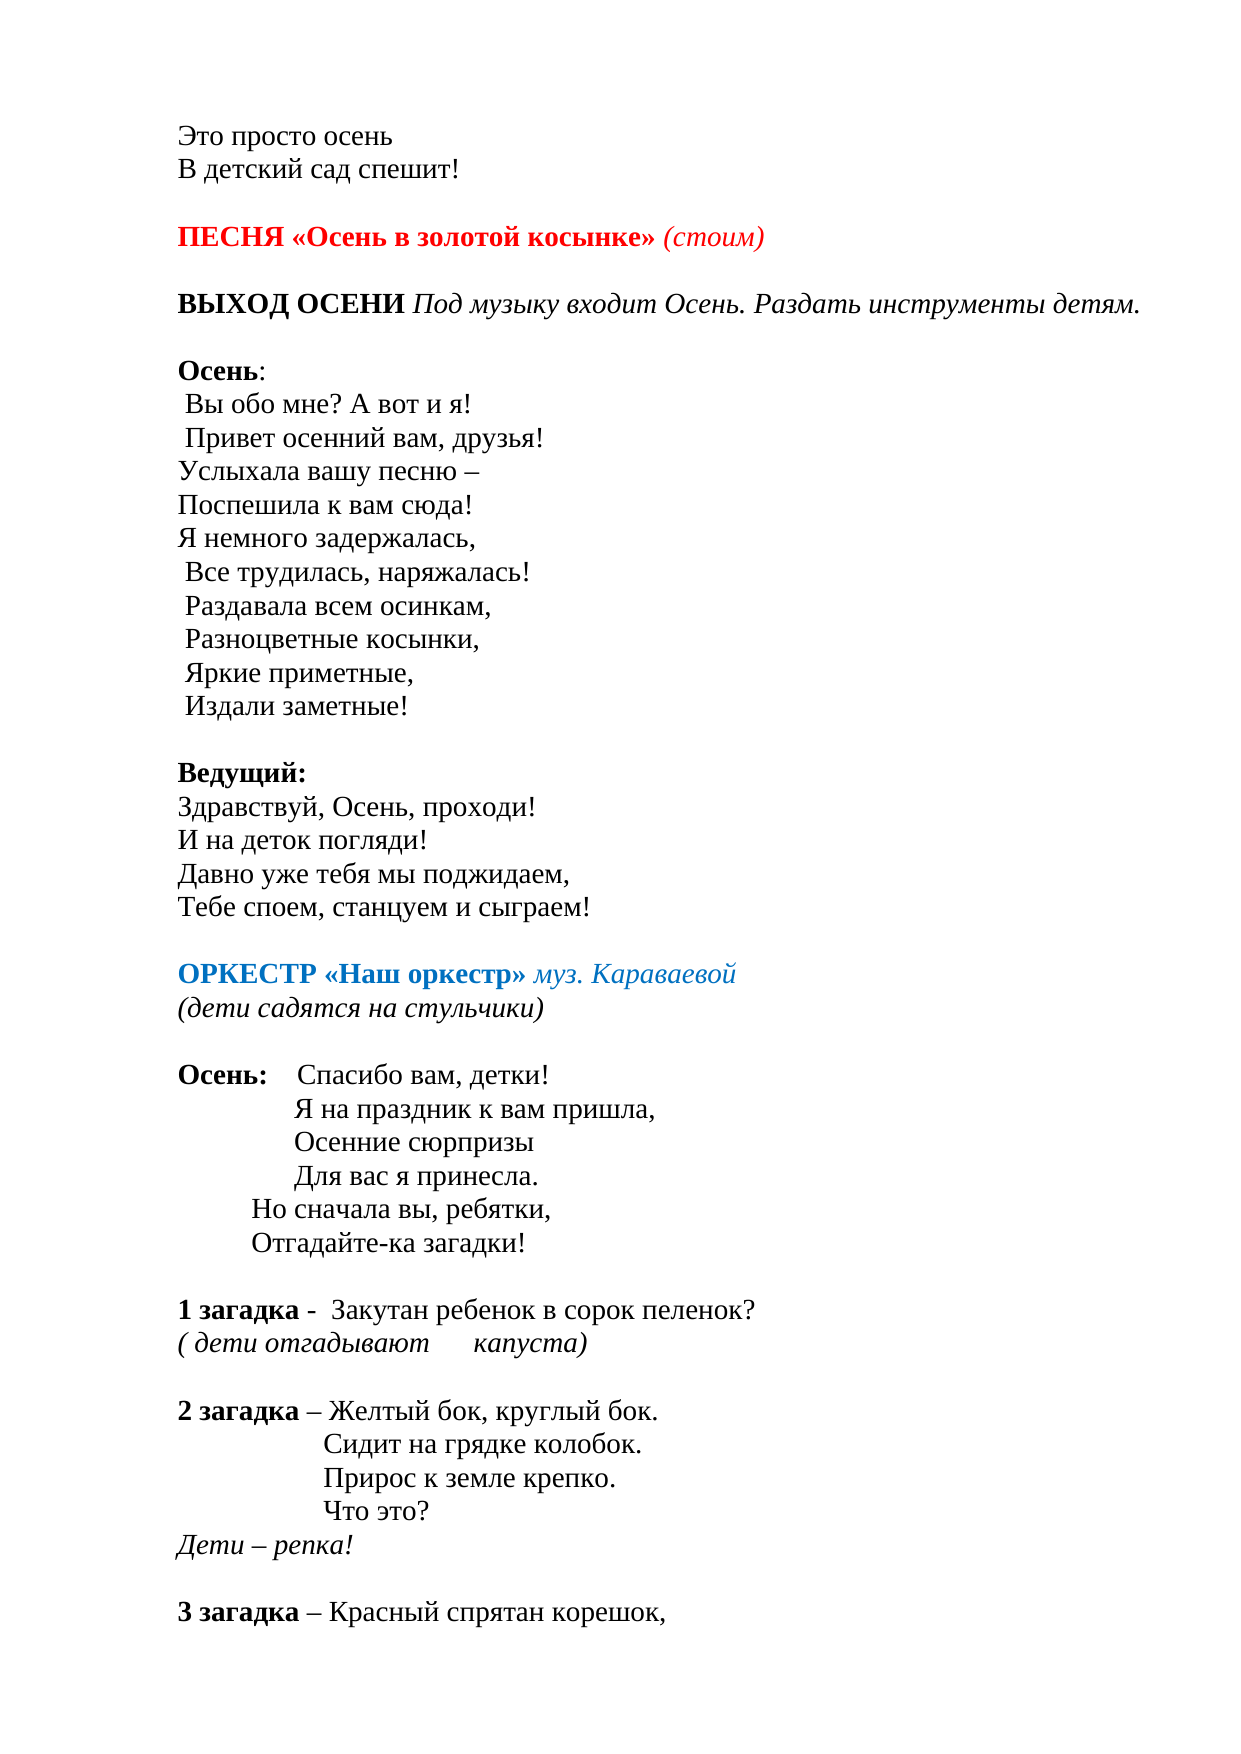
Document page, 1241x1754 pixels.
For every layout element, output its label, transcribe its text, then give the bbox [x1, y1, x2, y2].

text Давно уже тебя мы поджидаем, [177, 856, 1152, 889]
text Сидит на грядке колобок. [177, 1426, 1152, 1460]
text ОРКЕСТР «Наш оркестр» муз. Караваевой [177, 957, 1152, 990]
text Разноцветные косынки, [177, 621, 1152, 655]
text Вы обо мне? А вот и я! [177, 386, 1152, 420]
text 2 загадка – Желтый бок, круглый бок. [177, 1393, 1152, 1426]
text Поспешила к вам сюда! [177, 487, 1152, 521]
text Отгадайте-ка загадки! [177, 1225, 1152, 1258]
text Для вас я принесла. [177, 1158, 1152, 1191]
text Услыхала вашу песню – [177, 453, 1152, 487]
text Что это? [177, 1493, 1152, 1527]
text И на деток погляди! [177, 822, 1152, 856]
text Тебе споем, станцуем и сыграем! [177, 889, 1152, 923]
text Раздавала всем осинкам, [177, 588, 1152, 621]
text ВЫХОД ОСЕНИ Под музыку входит Осень. Раздать инструменты детям. [177, 286, 1152, 319]
text Это просто осень [177, 118, 1152, 152]
text ( дети отгадывают капуста) [177, 1326, 1152, 1359]
text Издали заметные! [177, 688, 1152, 722]
text Все трудилась, наряжалась! [177, 554, 1152, 588]
text Осень: Спасибо вам, детки! [177, 1057, 1152, 1091]
text (дети садятся на стульчики) [177, 990, 1152, 1024]
text Я немного задержалась, [177, 521, 1152, 554]
text Привет осенний вам, друзья! [177, 420, 1152, 453]
text Ведущий: [177, 755, 1152, 789]
text Яркие приметные, [177, 655, 1152, 688]
text 1 загадка - Закутан ребенок в сорок пеленок? [177, 1292, 1152, 1326]
text 3 загадка – Красный спрятан корешок, [177, 1594, 1152, 1627]
text Здравствуй, Осень, проходи! [177, 789, 1152, 822]
text Прирос к земле крепко. [177, 1460, 1152, 1493]
text Но сначала вы, ребятки, [177, 1191, 1152, 1225]
text Осень: [177, 353, 1152, 386]
text Дети – репка! [177, 1527, 1152, 1560]
text Я на праздник к вам пришла, [177, 1091, 1152, 1124]
text ПЕСНЯ «Осень в золотой косынке» (стоим) [177, 219, 1152, 252]
text В детский сад спешит! [177, 152, 1152, 185]
text Осенние сюрпризы [177, 1124, 1152, 1158]
